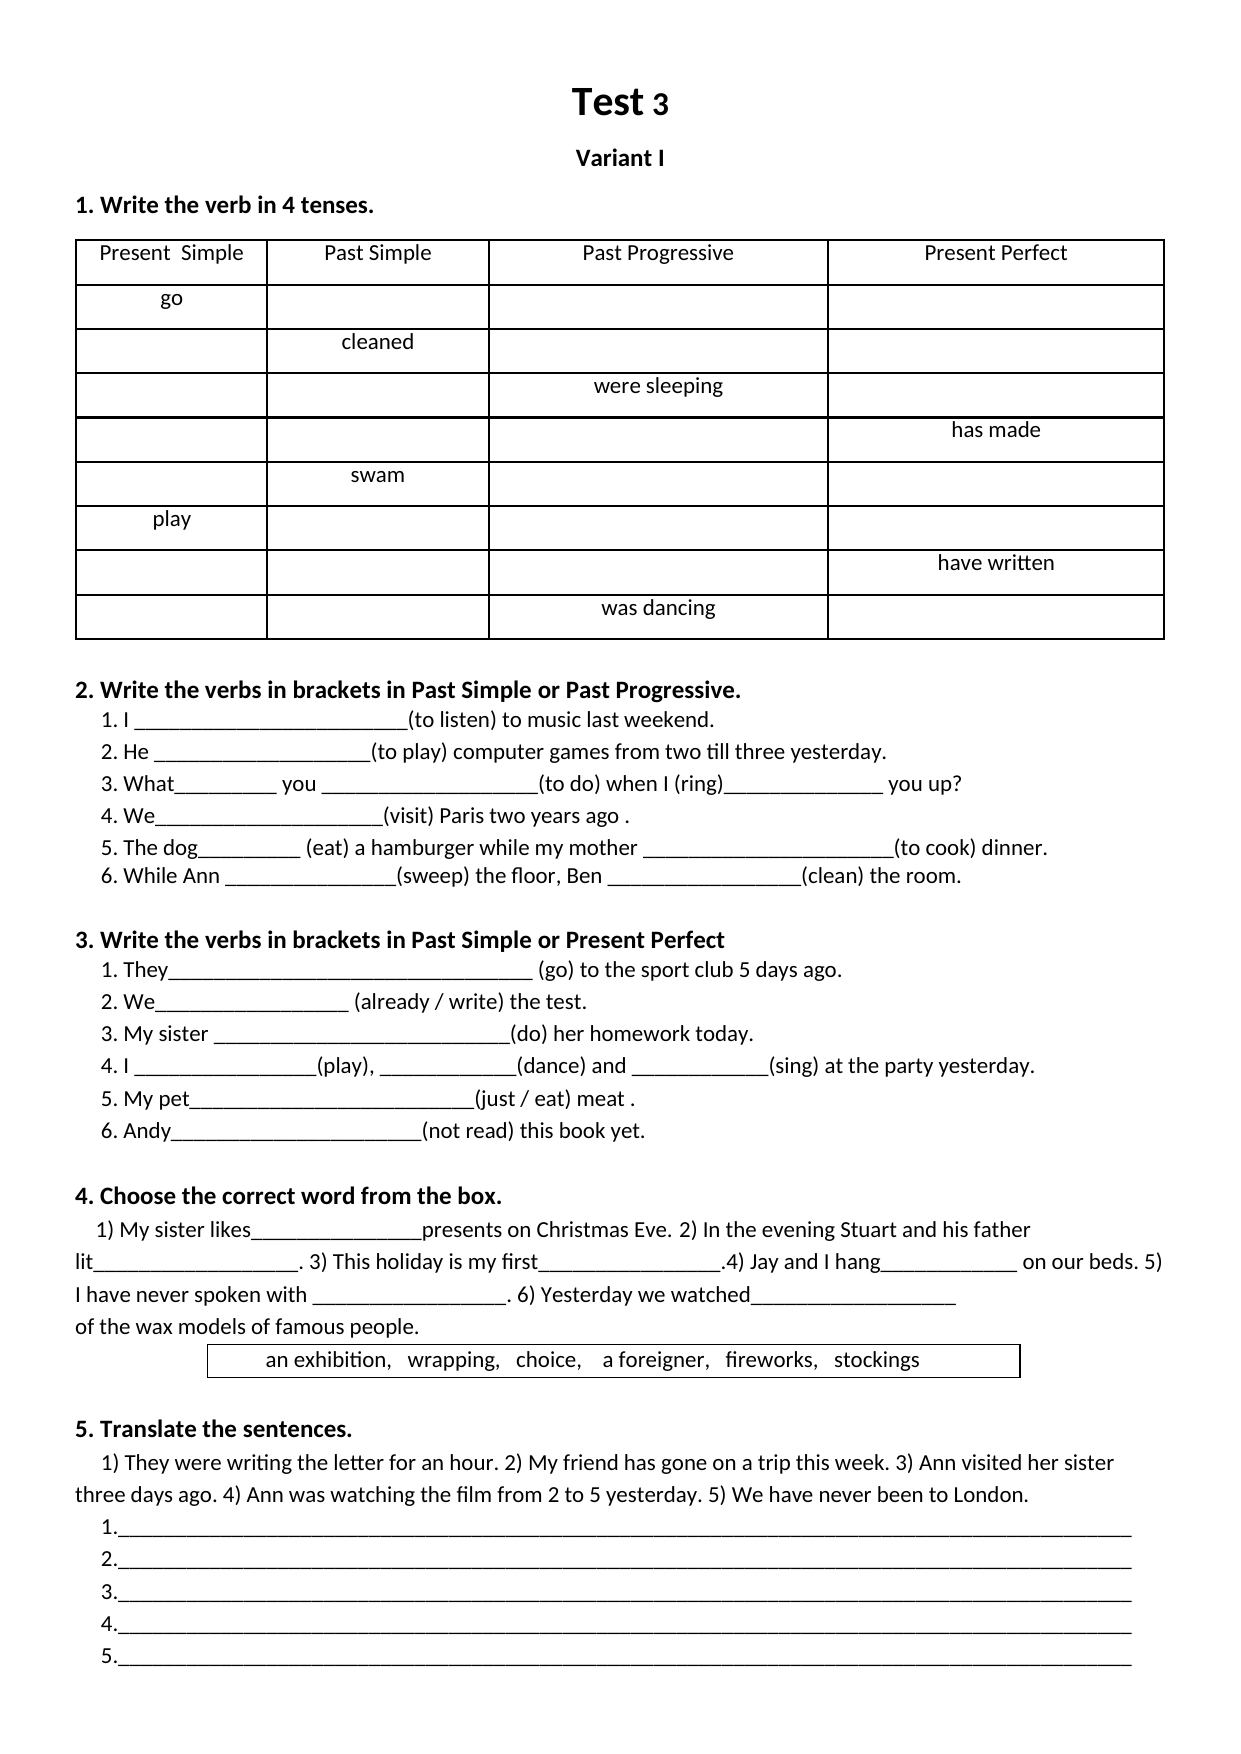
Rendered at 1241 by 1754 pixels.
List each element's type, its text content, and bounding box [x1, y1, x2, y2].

text of the wax models of famous people. [75, 1312, 1165, 1340]
text 1. Write the verb in 4 tenses. [75, 190, 1165, 220]
table_header Past Simple [268, 241, 488, 283]
table_cell [268, 596, 488, 638]
table_cell [268, 374, 488, 416]
table_cell go [77, 286, 266, 328]
table_cell have written [829, 551, 1163, 593]
text 4. Choose the correct word from the box. [75, 1180, 1165, 1211]
table_header Present Perfect [829, 241, 1163, 283]
text 5._________________________________________________________________________________________ [75, 1641, 1165, 1669]
table_cell [490, 419, 827, 461]
text 3._________________________________________________________________________________________ [75, 1577, 1165, 1605]
text 2._________________________________________________________________________________________ [75, 1544, 1165, 1573]
table_cell [490, 330, 827, 372]
table_cell swam [268, 463, 488, 505]
text 2. He ___________________(to play) computer games from two till three yesterday. [75, 737, 1165, 765]
table_cell [268, 419, 488, 461]
text 4. I ________________(play), ____________(dance) and ____________(sing) at the party yesterday. [75, 1052, 1165, 1079]
table_cell [490, 463, 827, 505]
table_cell [829, 374, 1163, 416]
text 1) My sister likes_______________presents on Christmas Eve. 2) In the evening Stuart and his father lit__________________. 3) This holiday is my first________________.4) Jay and I hang____________ on our beds. 5) I have never spoken with _________________. 6) Yesterday we watched__________________ [75, 1215, 1165, 1308]
table_cell [77, 551, 266, 593]
text 3. What_________ you ___________________(to do) when I (ring)______________ you up? [75, 769, 1165, 797]
text 5. My pet_________________________(just / eat) meat . [75, 1084, 1165, 1112]
table_cell [829, 330, 1163, 372]
text Test 3 [75, 75, 1165, 126]
table_cell [77, 463, 266, 505]
text 5. The dog_________ (eat) a hamburger while my mother ______________________(to cook) dinner. [75, 833, 1165, 862]
table_cell [77, 374, 266, 416]
table_cell cleaned [268, 330, 488, 372]
table_cell were sleeping [490, 374, 827, 416]
text 2. Write the verbs in brackets in Past Simple or Past Progressive. [75, 674, 1165, 705]
table_cell has made [829, 419, 1163, 461]
table_header an exhibition, wrapping, choice, a foreigner, fireworks, stockings [208, 1345, 1019, 1377]
text 1. They________________________________ (go) to the sport club 5 days ago. [75, 955, 1165, 983]
table_cell [490, 551, 827, 593]
table_header Past Progressive [490, 241, 827, 283]
table_cell [829, 463, 1163, 505]
table_cell [77, 419, 266, 461]
table_cell [268, 507, 488, 549]
table_cell [829, 507, 1163, 549]
text 4. We____________________(visit) Paris two years ago . [75, 801, 1165, 829]
text 1._________________________________________________________________________________________ [75, 1512, 1165, 1540]
text 4._________________________________________________________________________________________ [75, 1609, 1165, 1637]
text 5. Translate the sentences. [75, 1413, 1165, 1443]
table_header Present Simple [77, 241, 266, 283]
text 6. Andy______________________(not read) this book yet. [75, 1116, 1165, 1144]
text 1. I ________________________(to listen) to music last weekend. [75, 705, 1165, 733]
table_cell [829, 596, 1163, 638]
table_cell [77, 330, 266, 372]
table_cell [268, 551, 488, 593]
text 3. Write the verbs in brackets in Past Simple or Present Perfect [75, 924, 1165, 955]
table_cell play [77, 507, 266, 549]
table_cell [268, 286, 488, 328]
text 2. We_________________ (already / write) the test. [75, 987, 1165, 1015]
table_cell [490, 286, 827, 328]
text 3. My sister __________________________(do) her homework today. [75, 1019, 1165, 1047]
table_cell was dancing [490, 596, 827, 638]
table_cell [77, 596, 266, 638]
table_cell [829, 286, 1163, 328]
text Variant I [75, 142, 1165, 173]
table_cell [490, 507, 827, 549]
text 6. While Ann _______________(sweep) the floor, Ben _________________(clean) the room. [75, 862, 1165, 889]
text 1) They were writing the letter for an hour. 2) My friend has gone on a trip this week. 3) Ann visited her sister three days ago. 4) Ann was watching the film from 2 to 5 yesterday. 5) We have never been to London. [75, 1448, 1165, 1508]
